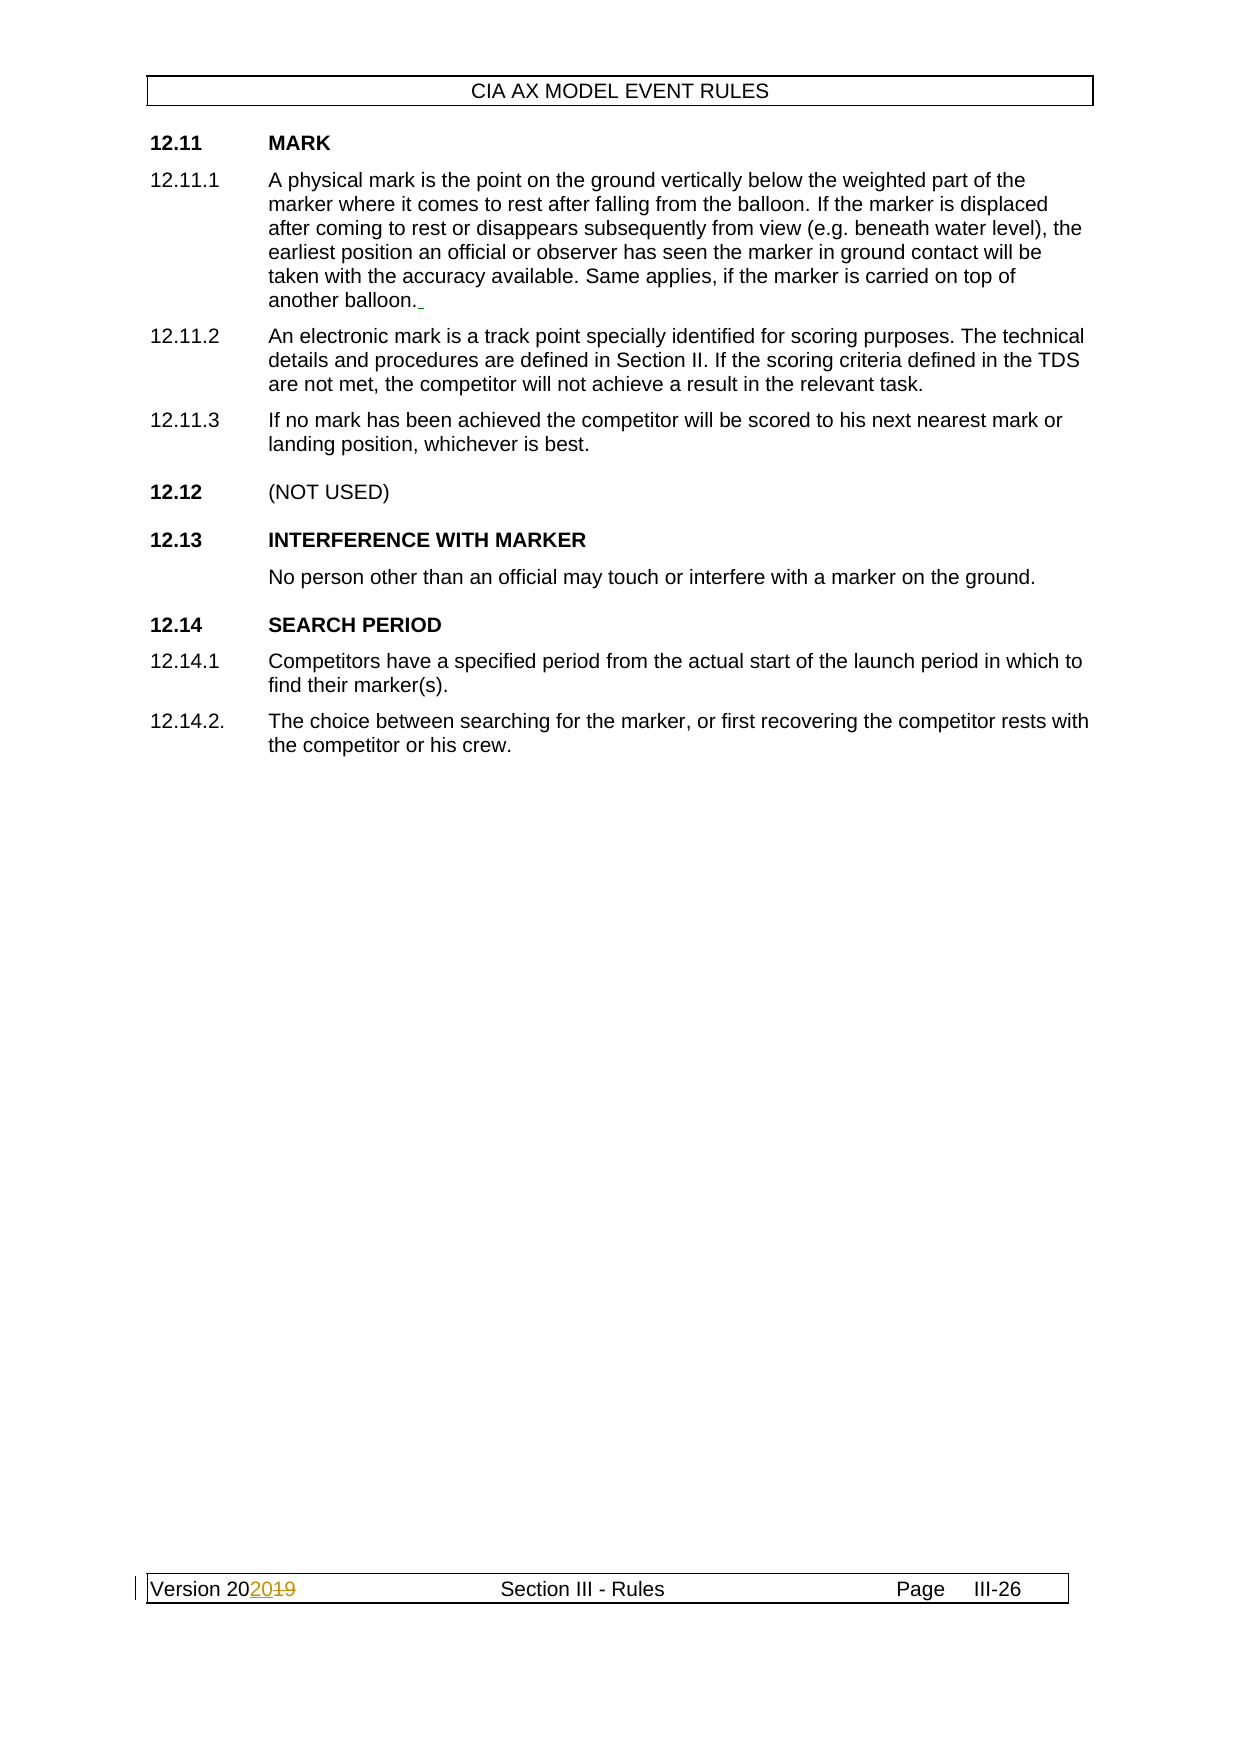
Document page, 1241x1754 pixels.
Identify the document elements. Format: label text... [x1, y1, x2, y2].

text 12.11.1 A physical mark is the point on the ground vertically below the weighted part of the marker where it comes to rest after falling from the balloon. If the marker is displaced after coming to rest or disappears subsequently from view (e.g. beneath water level), the earliest position an official or observer has seen the marker in ground contact will be taken with the accuracy available. Same applies, if the marker is carried on top of another balloon. [150, 168, 1090, 311]
text 12.14.1 Competitors have a specified period from the actual start of the launch period in which to find their marker(s). [150, 649, 1090, 697]
text 12.11.3 If no mark has been achieved the competitor will be scored to his next nearest mark or landing position, whichever is best. [150, 408, 1090, 456]
text 12.11.2 An electronic mark is a track point specially identified for scoring purposes. The technical details and procedures are defined in Section II. If the scoring criteria defined in the TDS are not met, the competitor will not achieve a result in the relevant task. [150, 324, 1090, 396]
subtitle 12.11 MARK [150, 131, 1090, 155]
text 12.14.2. The choice between searching for the marker, or first recovering the competitor rests with the competitor or his crew. [150, 709, 1090, 757]
subtitle 12.14 SEARCH PERIOD [150, 612, 1090, 636]
subtitle 12.12 (NOT USED) [150, 480, 1090, 504]
subtitle 12.13 INTERFERENCE WITH MARKER [150, 528, 1090, 552]
text No person other than an official may touch or interfere with a marker on the ground. [150, 564, 1090, 588]
